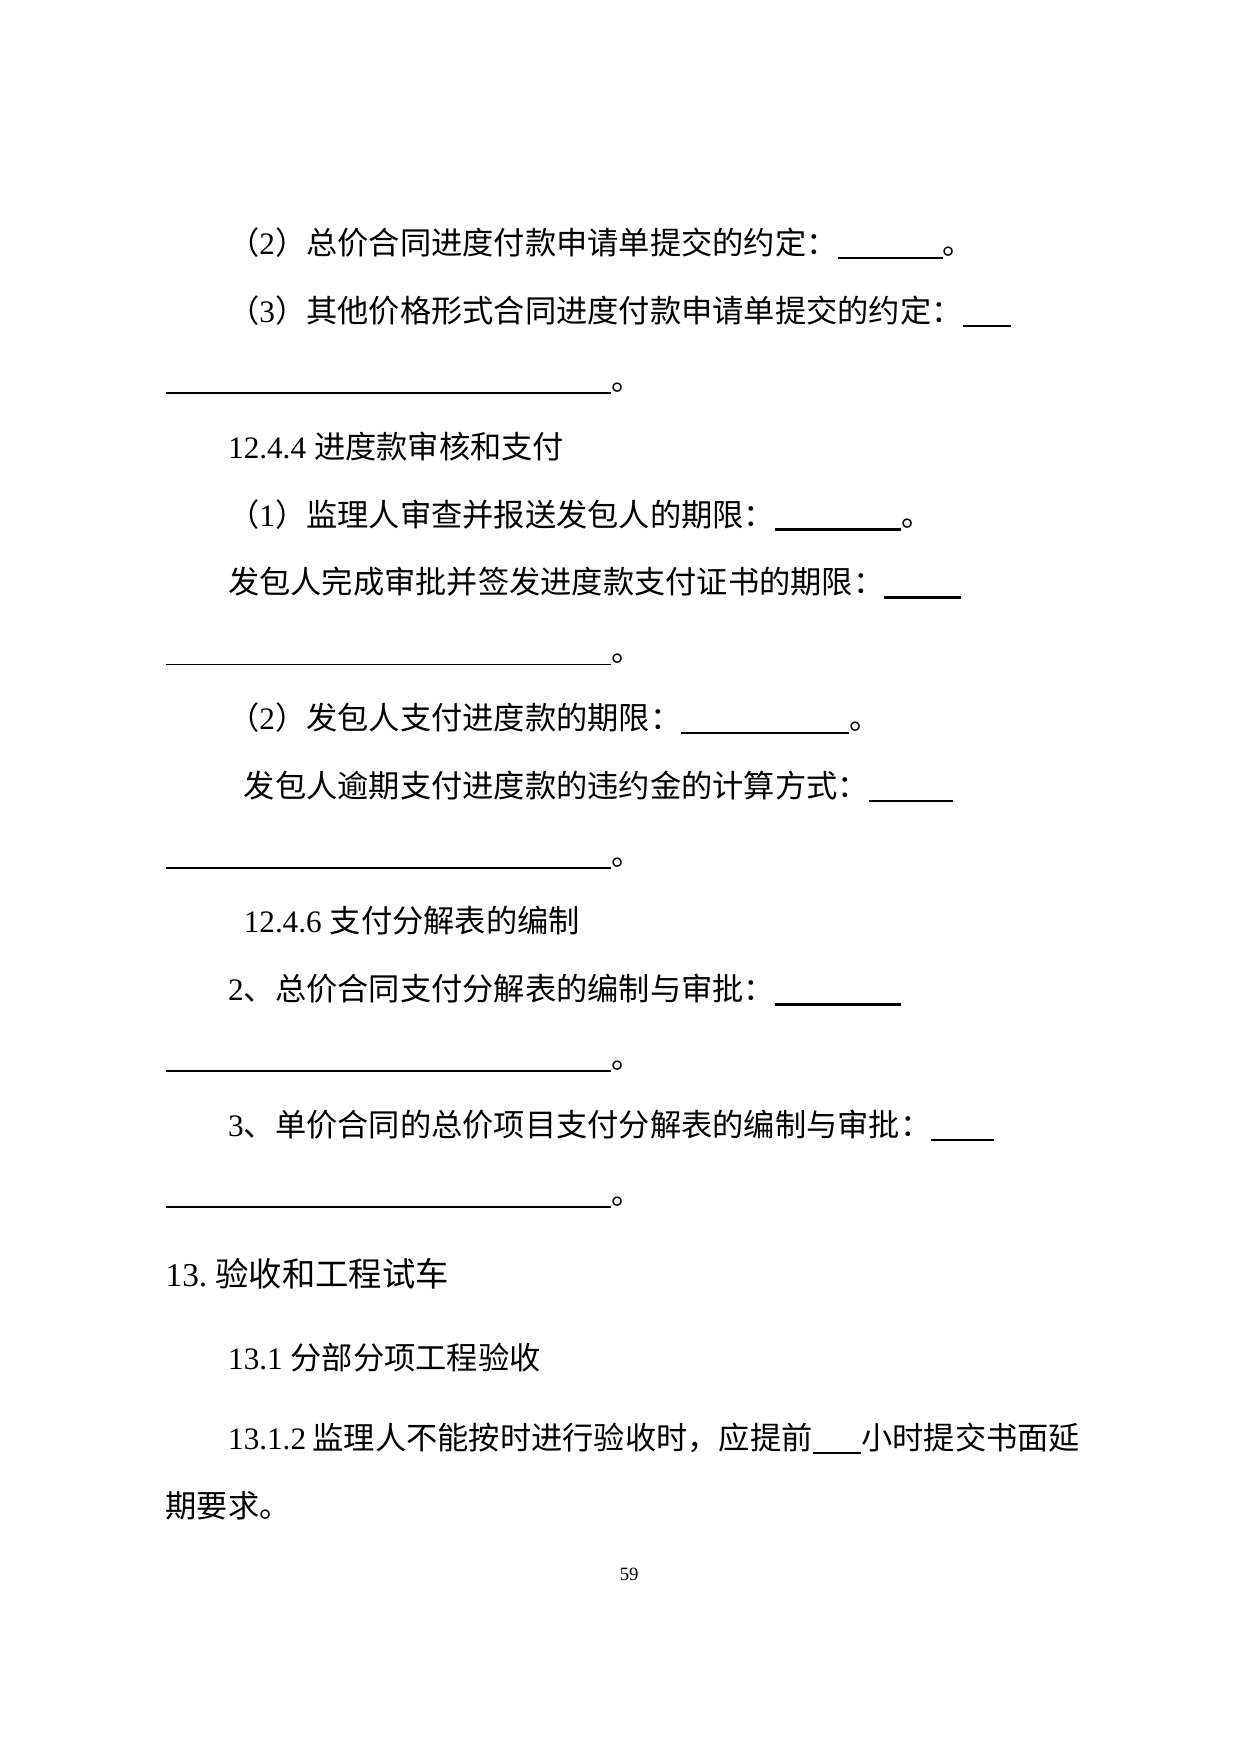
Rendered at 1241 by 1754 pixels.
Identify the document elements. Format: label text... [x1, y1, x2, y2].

text 12.4.4 进度款审核和支付 [165, 422, 1092, 467]
text （1）监理人审查并报送发包人的期限： 。 [165, 490, 1092, 535]
text 。 [165, 1168, 1092, 1213]
text 。 [165, 829, 1092, 874]
text 2、总价合同支付分解表的编制与审批： [165, 964, 1092, 1010]
text 12.4.6 支付分解表的编制 [165, 897, 1092, 942]
text 13.1 分部分项工程验收 [165, 1333, 1092, 1378]
text （2）总价合同进度付款申请单提交的约定： 。 [165, 218, 1092, 264]
text （3）其他价格形式合同进度付款申请单提交的约定： [165, 286, 1092, 332]
text 3、单价合同的总价项目支付分解表的编制与审批： [165, 1100, 1092, 1145]
text 。 [165, 1032, 1092, 1077]
text （2）发包人支付进度款的期限： 。 [165, 693, 1092, 738]
text 13.1.2监理人不能按时进行验收时，应提前 小时提交书面延期要求。 [165, 1413, 1092, 1526]
text 发包人完成审批并签发进度款支付证书的期限： [165, 558, 1092, 603]
text 。 [165, 354, 1092, 399]
text 。 [165, 625, 1092, 671]
text 发包人逾期支付进度款的违约金的计算方式： [165, 761, 1092, 806]
subtitle 13. 验收和工程试车 [165, 1248, 1092, 1296]
